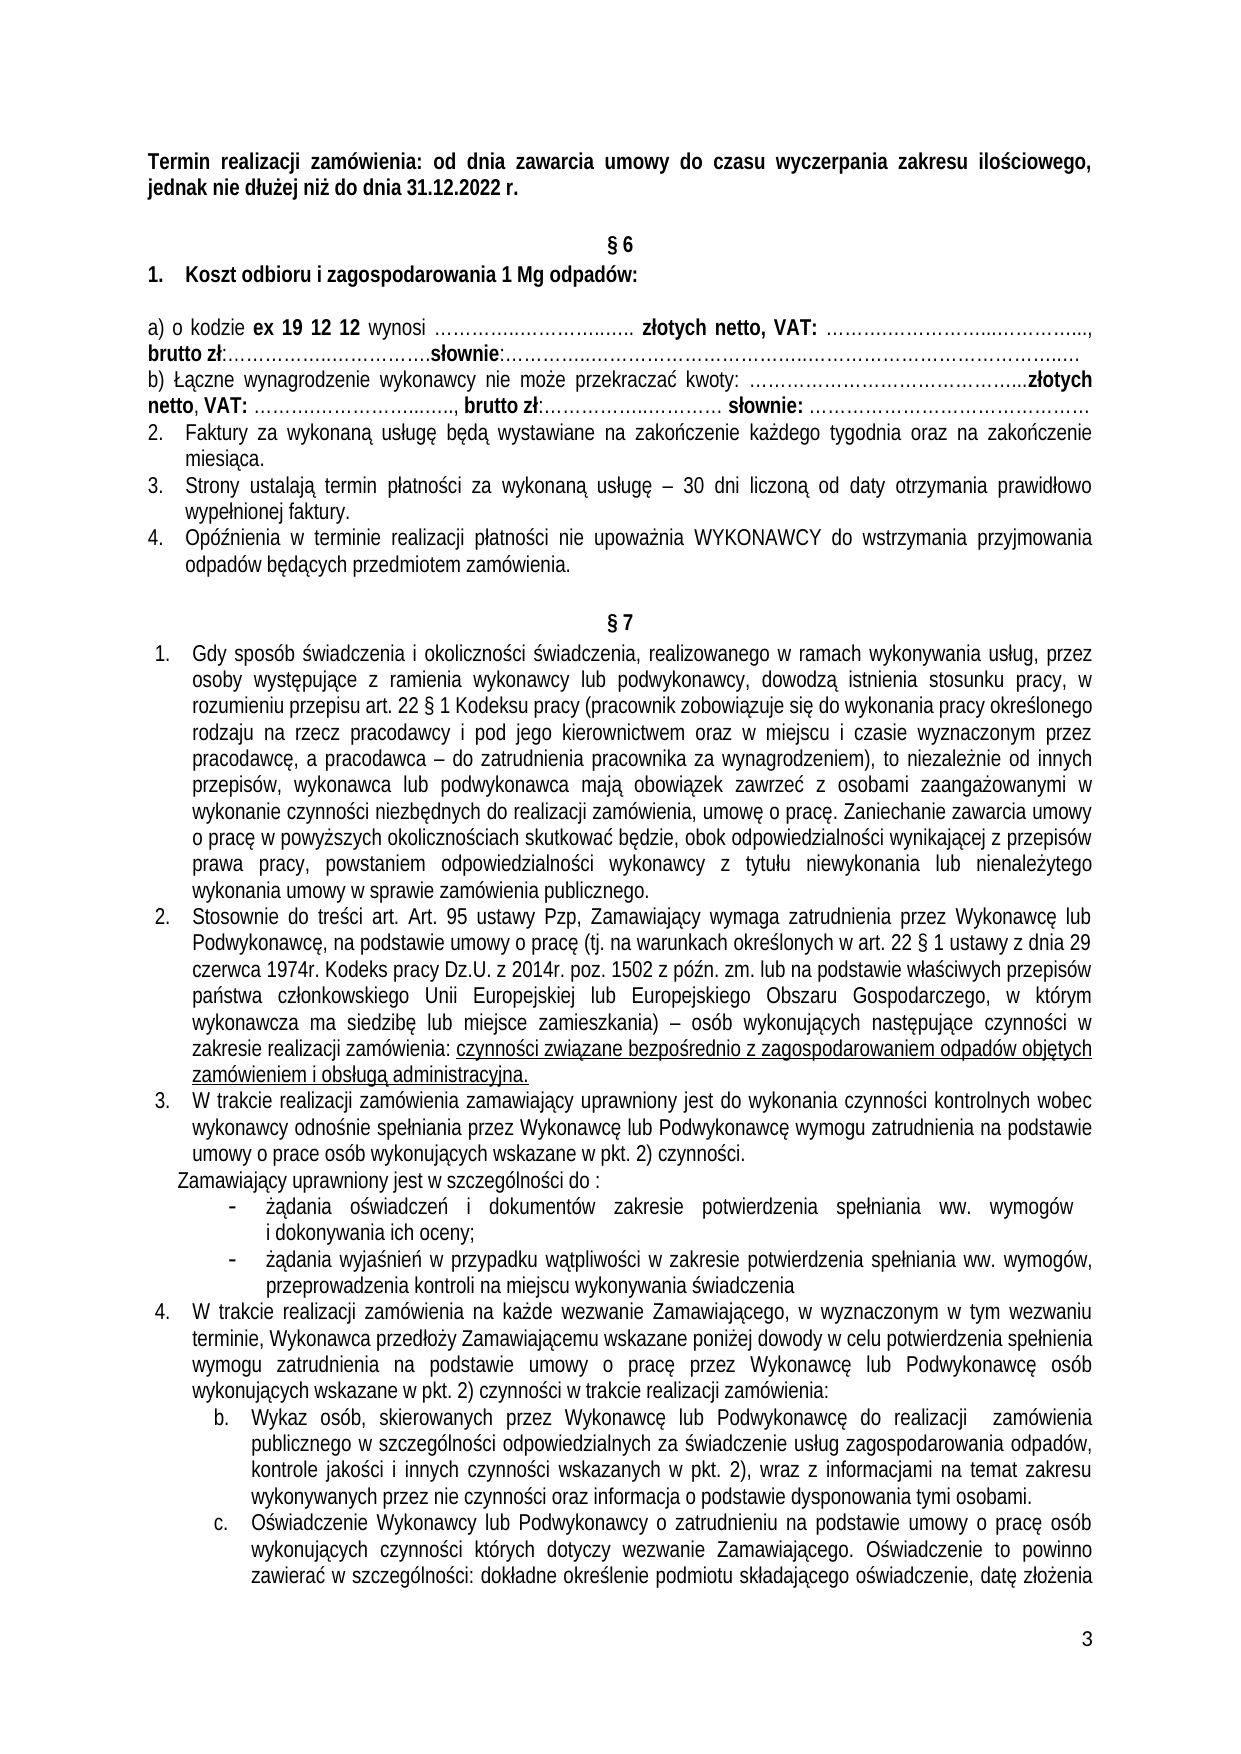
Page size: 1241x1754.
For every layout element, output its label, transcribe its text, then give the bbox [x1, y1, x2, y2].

text a) o kodzie ex 19 12 12 wynosi …………..…………..….. złotych netto, VAT: ……….……………...…………..., brutto zł:……………..…………….słownie:…………..……………………………..…………………………………..… [148, 313, 1093, 366]
list Koszt odbioru i zagospodarowania 1 Mg odpadów: [148, 261, 1093, 287]
list W trakcie realizacji zamówienia zamawiający uprawniony jest do wykonania czynności kontrolnych wobec wykonawcy odnośnie spełniania przez Wykonawcę lub Podwykonawcę wymogu zatrudnienia na podstawie umowy o prace osób wykonujących wskazane w pkt. 2) czynności. [154, 1087, 1093, 1167]
list żądania wyjaśnień w przypadku wątpliwości w zakresie potwierdzenia spełniania ww. wymogów, przeprowadzenia kontroli na miejscu wykonywania świadczenia [228, 1246, 1093, 1298]
list Stosownie do treści art. Art. 95 ustawy Pzp, Zamawiający wymaga zatrudnienia przez Wykonawcę lub Podwykonawcę, na podstawie umowy o pracę (tj. na warunkach określonych w art. 22 § 1 ustawy z dnia 29 czerwca 1974r. Kodeks pracy Dz.U. z 2014r. poz. 1502 z późn. zm. lub na podstawie właściwych przepisów państwa członkowskiego Unii Europejskiej lub Europejskiego Obszaru Gospodarczego, w którym wykonawcza ma siedzibę lub miejsce zamieszkania) – osób wykonujących następujące czynności w zakresie realizacji zamówienia: czynności związane bezpośrednio z zagospodarowaniem odpadów objętych zamówieniem i obsługą administracyjna. [154, 903, 1093, 1087]
text § 7 [148, 609, 1093, 636]
list Gdy sposób świadczenia i okoliczności świadczenia, realizowanego w ramach wykonywania usług, przez osoby występujące z ramienia wykonawcy lub podwykonawcy, dowodzą istnienia stosunku pracy, w rozumieniu przepisu art. 22 § 1 Kodeksu pracy (pracownik zobowiązuje się do wykonania pracy określonego rodzaju na rzecz pracodawcy i pod jego kierownictwem oraz w miejscu i czasie wyznaczonym przez pracodawcę, a pracodawca – do zatrudnienia pracownika za wynagrodzeniem), to niezależnie od innych przepisów, wykonawca lub podwykonawca mają obowiązek zawrzeć z osobami zaangażowanymi w wykonanie czynności niezbędnych do realizacji zamówienia, umowę o pracę. Zaniechanie zawarcia umowy o pracę w powyższych okolicznościach skutkować będzie, obok odpowiedzialności wynikającej z przepisów prawa pracy, powstaniem odpowiedzialności wykonawcy z tytułu niewykonania lub nienależytego wykonania umowy w sprawie zamówienia publicznego. [154, 639, 1093, 903]
text Zamawiający uprawniony jest w szczególności do : [177, 1167, 1093, 1193]
list W trakcie realizacji zamówienia na każde wezwanie Zamawiającego, w wyznaczonym w tym wezwaniu terminie, Wykonawca przedłoży Zamawiającemu wskazane poniżej dowody w celu potwierdzenia spełnienia wymogu zatrudnienia na podstawie umowy o pracę przez Wykonawcę lub Podwykonawcę osób wykonujących wskazane w pkt. 2) czynności w trakcie realizacji zamówienia: [154, 1298, 1093, 1404]
list Strony ustalają termin płatności za wykonaną usługę – 30 dni liczoną od daty otrzymania prawidłowo wypełnionej faktury. [148, 472, 1093, 524]
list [213, 1509, 1093, 1588]
list Opóźnienia w terminie realizacji płatności nie upoważnia WYKONAWCY do wstrzymania przyjmowania odpadów będących przedmiotem zamówienia. [148, 524, 1093, 577]
list żądania oświadczeń i dokumentów zakresie potwierdzenia spełniania ww. wymogów i dokonywania ich oceny; [228, 1193, 1093, 1246]
text § 6 [148, 231, 1093, 257]
list Wykaz osób, skierowanych przez Wykonawcę lub Podwykonawcę do realizacji zamówienia publicznego w szczególności odpowiedzialnych za świadczenie usług zagospodarowania odpadów, kontrole jakości i innych czynności wskazanych w pkt. 2), wraz z informacjami na temat zakresu wykonywanych przez nie czynności oraz informacja o podstawie dysponowania tymi osobami. [213, 1404, 1093, 1509]
list Faktury za wykonaną usługę będą wystawiane na zakończenie każdego tygodnia oraz na zakończenie miesiąca. [148, 419, 1093, 472]
text b) Łączne wynagrodzenie wykonawcy nie może przekraczać kwoty: ……………………………………...złotych netto, VAT: ……….……………...….., brutto zł:……………..………… słownie: ……………………………………… [148, 366, 1093, 419]
text Termin realizacji zamówienia: od dnia zawarcia umowy do czasu wyczerpania zakresu ilościowego, jednak nie dłużej niż do dnia 31.12.2022 r. [148, 148, 1093, 200]
